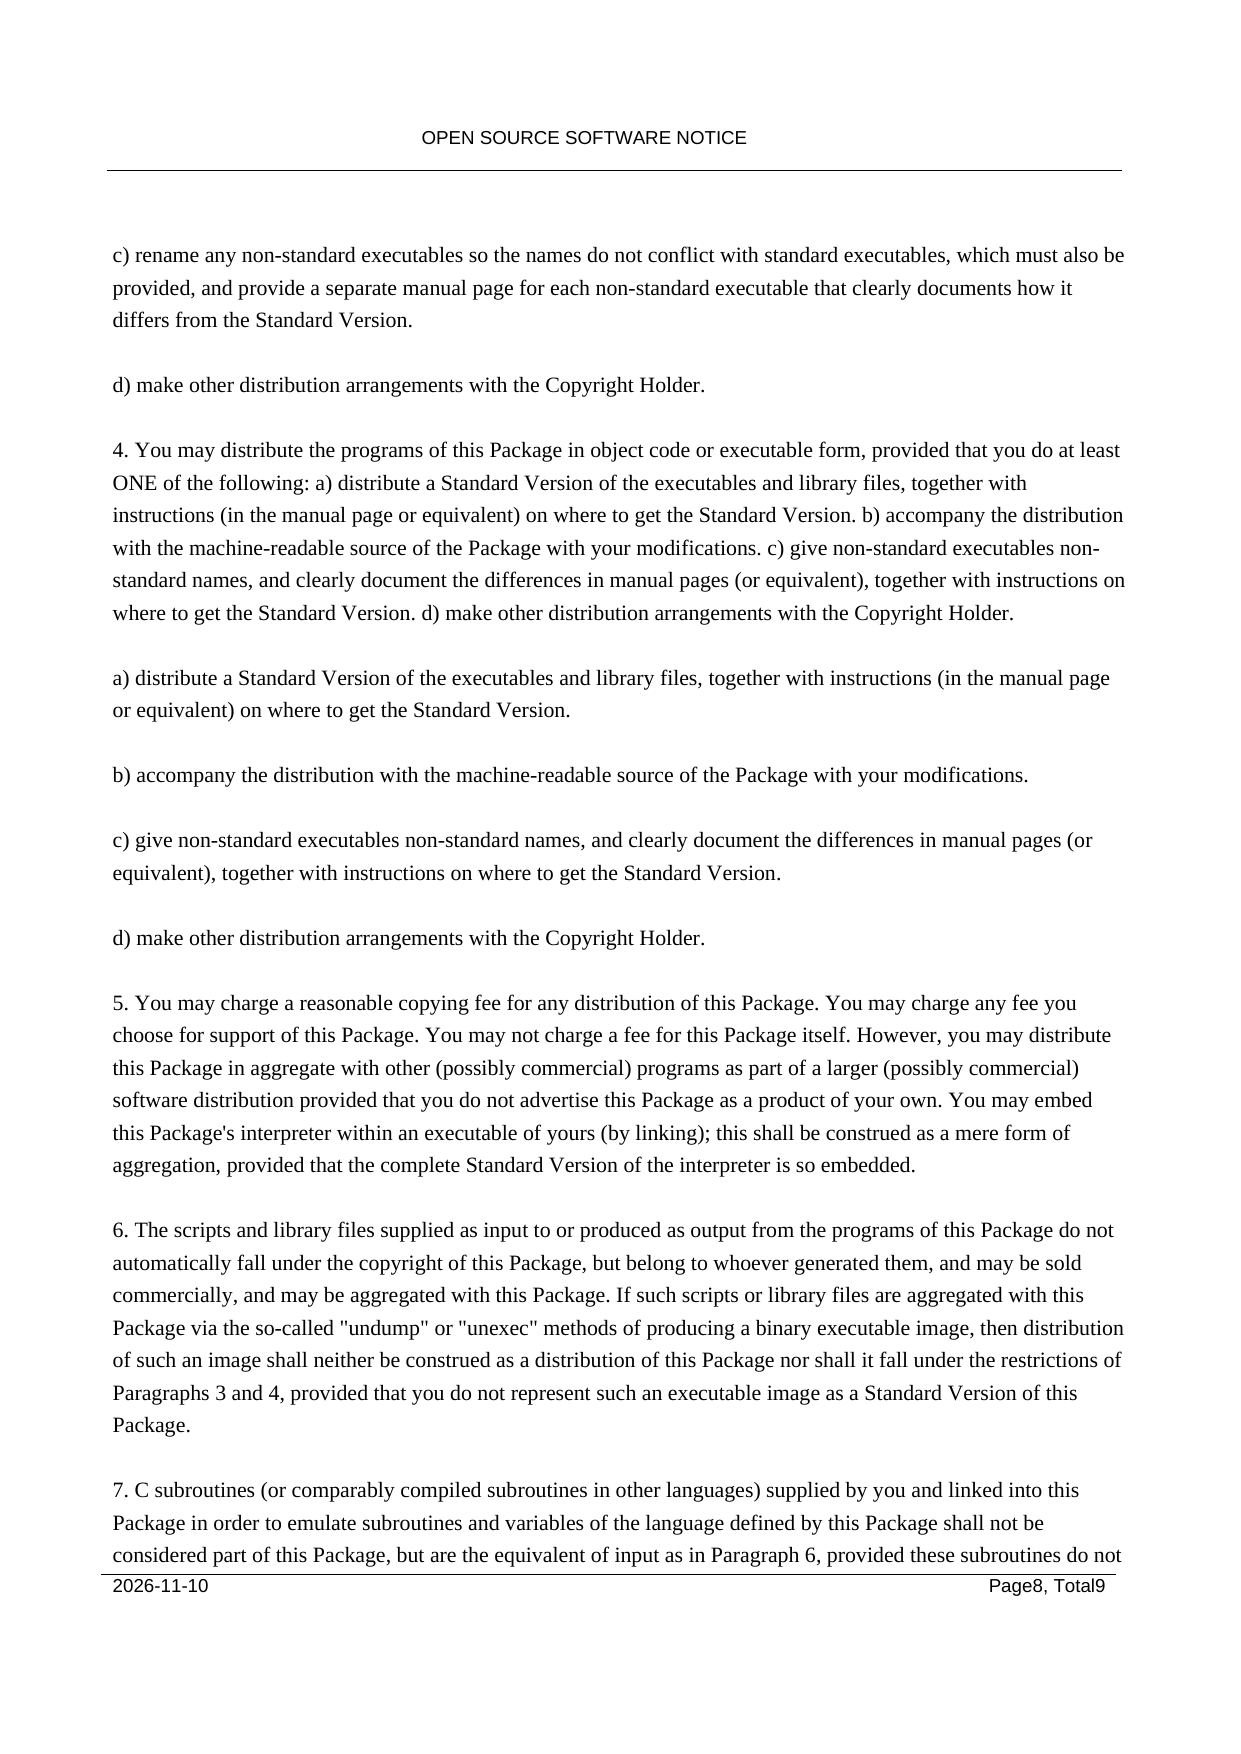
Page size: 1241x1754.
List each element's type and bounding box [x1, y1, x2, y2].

text [112, 206, 1128, 1571]
